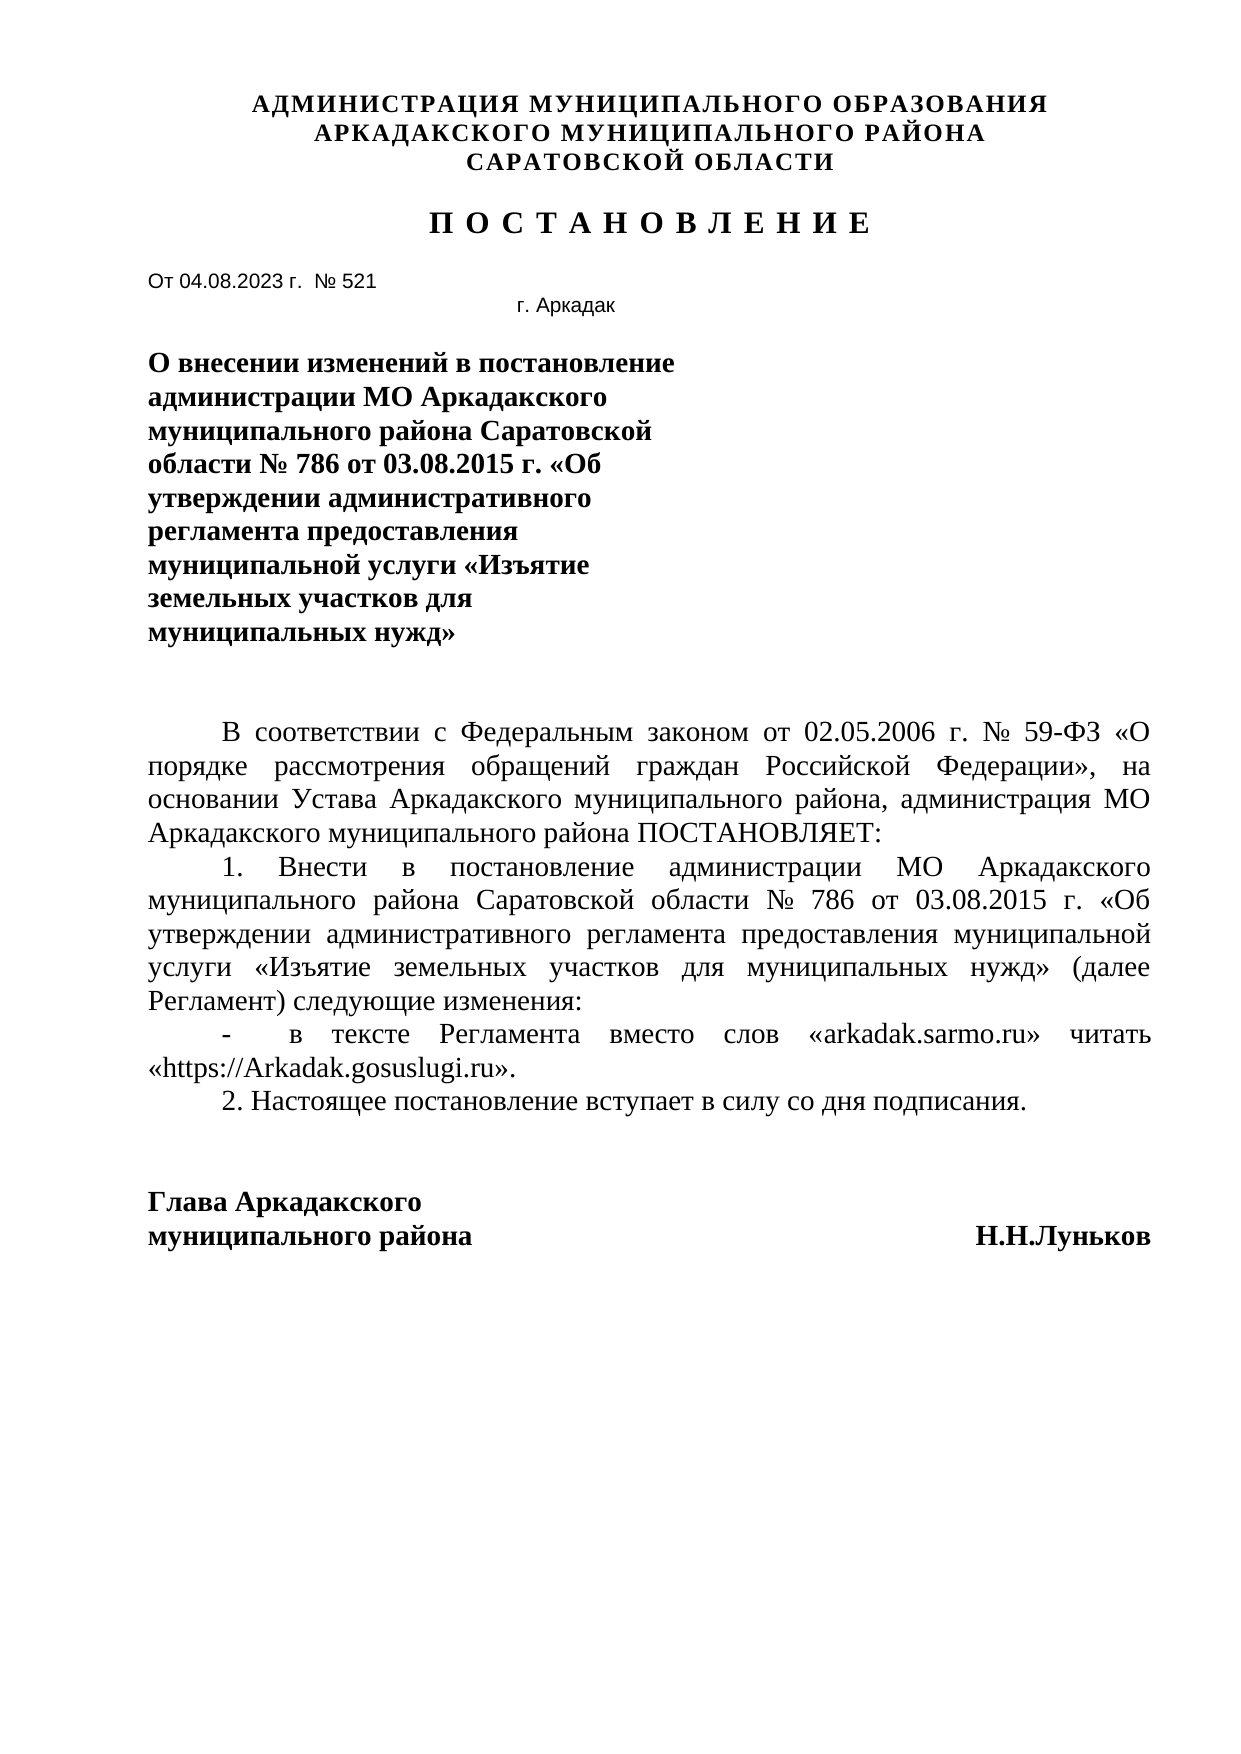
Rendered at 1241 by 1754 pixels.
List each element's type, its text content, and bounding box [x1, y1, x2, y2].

text г. Аркадак [148, 293, 646, 317]
text Глава Аркадакского [148, 1184, 1152, 1218]
subtitle П О С Т А Н О В Л Е Н И Е [148, 204, 1152, 240]
text САРАТОВСКОЙ ОБЛАСТИ [148, 147, 1152, 176]
text - в тексте Регламента вместо слов «arkadak.sarmo.ru» читать «https://Arkadak.gosuslugi.ru». [148, 1016, 1152, 1083]
text 2. Настоящее постановление вступает в силу со дня подписания. [148, 1083, 1152, 1117]
text муниципального района Саратовской [148, 413, 694, 446]
text От 04.08.2023 г. № 521 [148, 269, 646, 293]
text администрации МО Аркадакского [148, 379, 694, 413]
text АРКАДАКСКОГО МУНИЦИПАЛЬНОГО РАЙОНА [148, 118, 1152, 147]
text АДМИНИСТРАЦИЯ МУНИЦИПАЛЬНОГО ОБРАЗОВАНИЯ [148, 89, 1152, 118]
text 1. Внести в постановление администрации МО Аркадакского муниципального района Саратовской области № 786 от 03.08.2015 г. «Об утверждении административного регламента предоставления муниципальной услуги «Изъятие земельных участков для муниципальных нужд» (далее Регламент) следующие изменения: [148, 849, 1152, 1016]
text О внесении изменений в постановление [148, 346, 694, 379]
text муниципального района Н.Н.Луньков [148, 1218, 1152, 1251]
text В соответствии с Федеральным законом от 02.05.2006 г. № 59-ФЗ «О порядке рассмотрения обращений граждан Российской Федерации», на основании Устава Аркадакского муниципального района, администрация МО Аркадакского муниципального района ПОСТАНОВЛЯЕТ: [148, 714, 1152, 849]
text области № 786 от 03.08.2015 г. «Об утверждении административного регламента предоставления муниципальной услуги «Изъятие земельных участков для муниципальных нужд» [148, 446, 694, 647]
